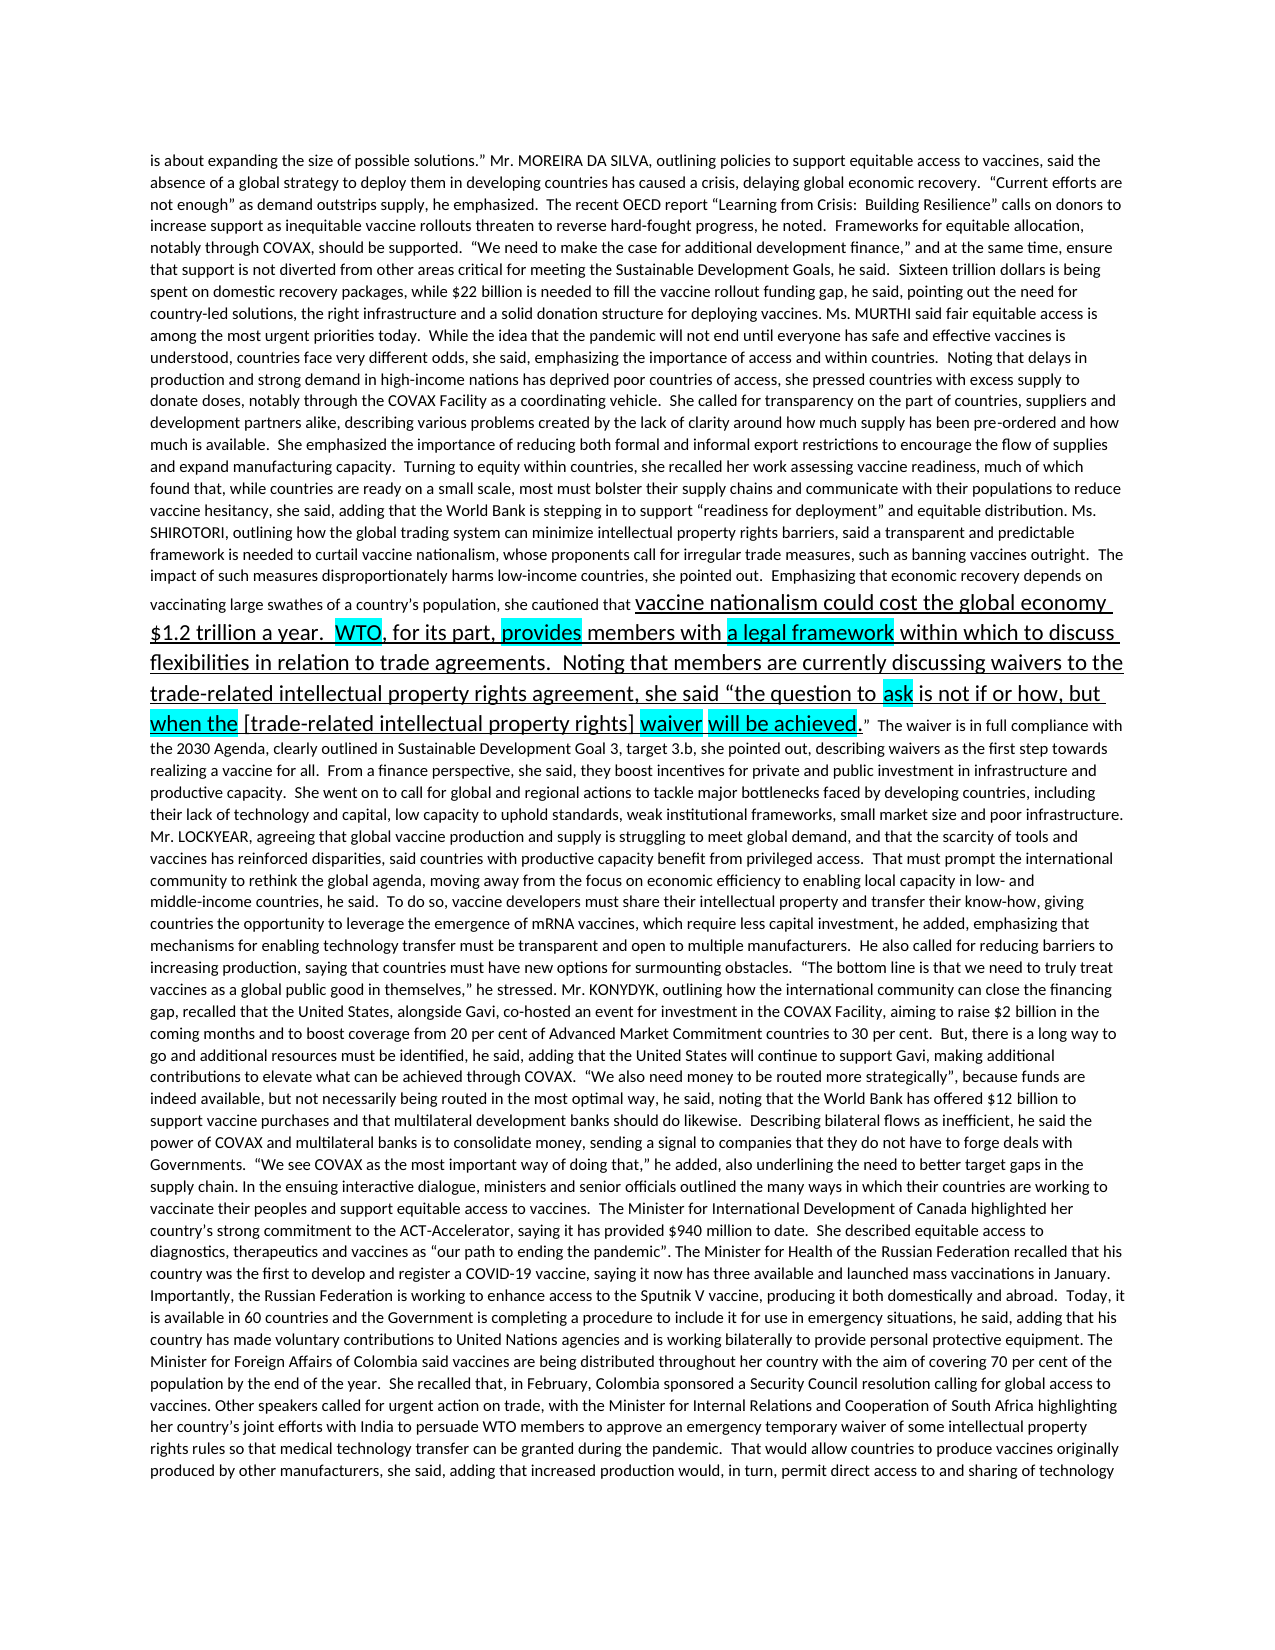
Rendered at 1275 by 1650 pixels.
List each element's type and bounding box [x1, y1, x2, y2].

text [150, 150, 1125, 1481]
